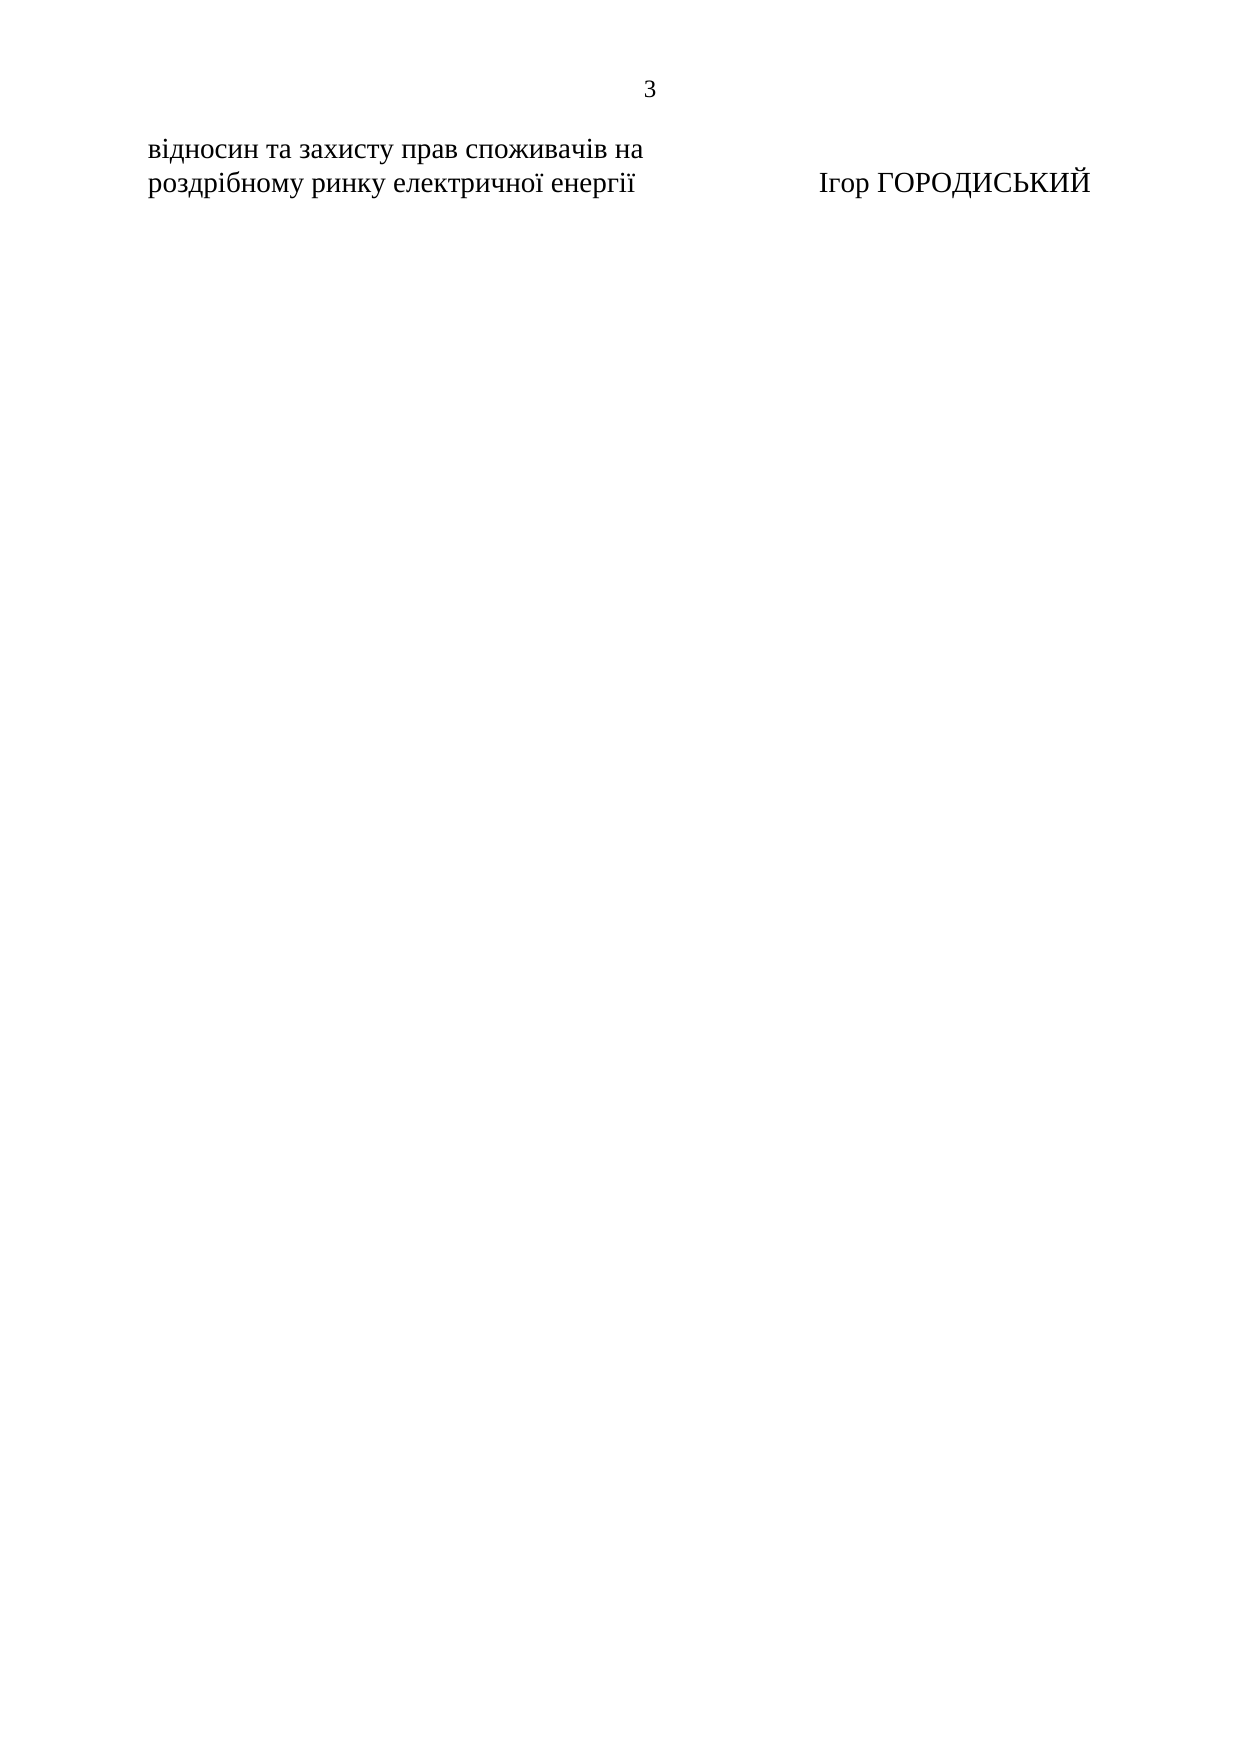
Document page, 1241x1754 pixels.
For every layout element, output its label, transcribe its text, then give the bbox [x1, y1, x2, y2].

text роздрібному ринку електричної енергії Ігор ГОРОДИСЬКИЙ [148, 165, 1152, 198]
text відносин та захисту прав споживачів на [148, 131, 1152, 165]
